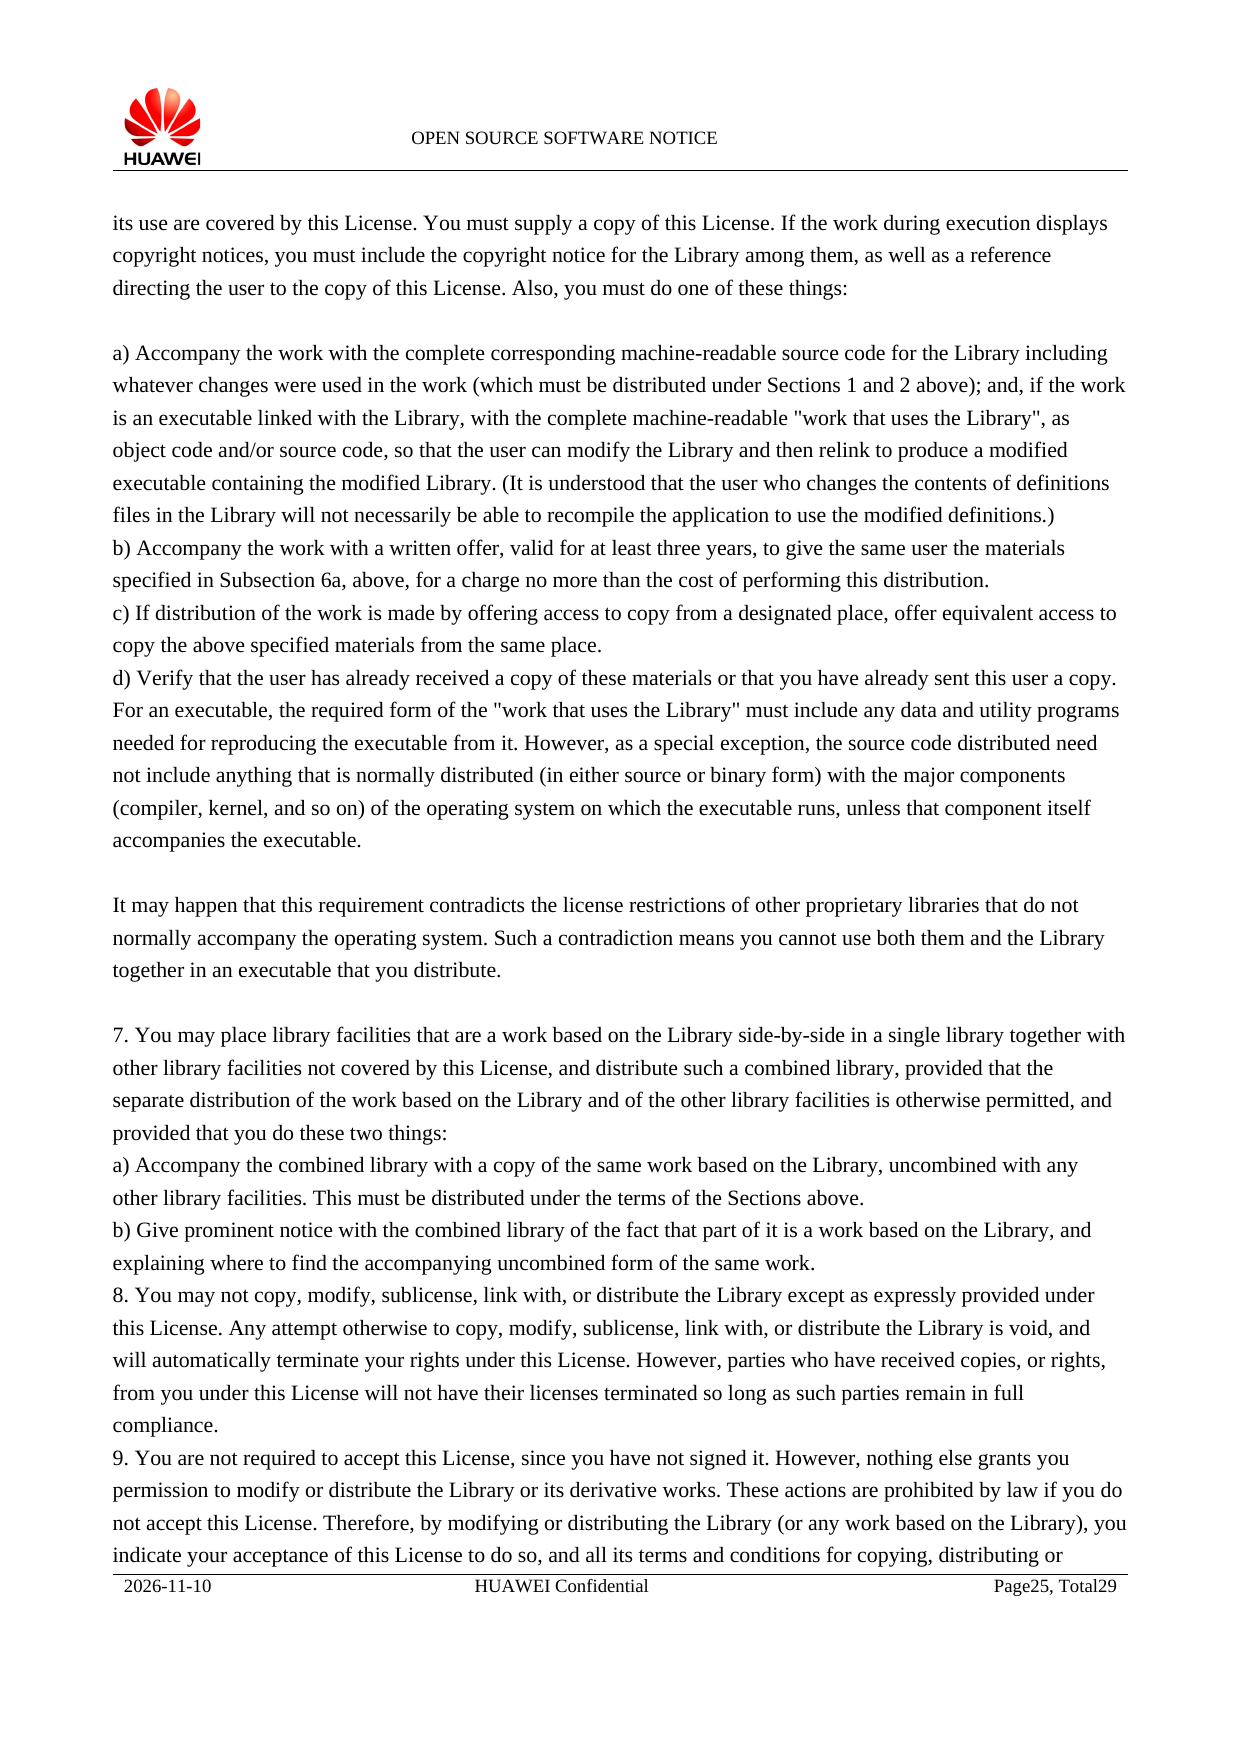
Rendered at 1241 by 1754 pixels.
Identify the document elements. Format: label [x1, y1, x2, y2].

picture [124, 88, 201, 165]
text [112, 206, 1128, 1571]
